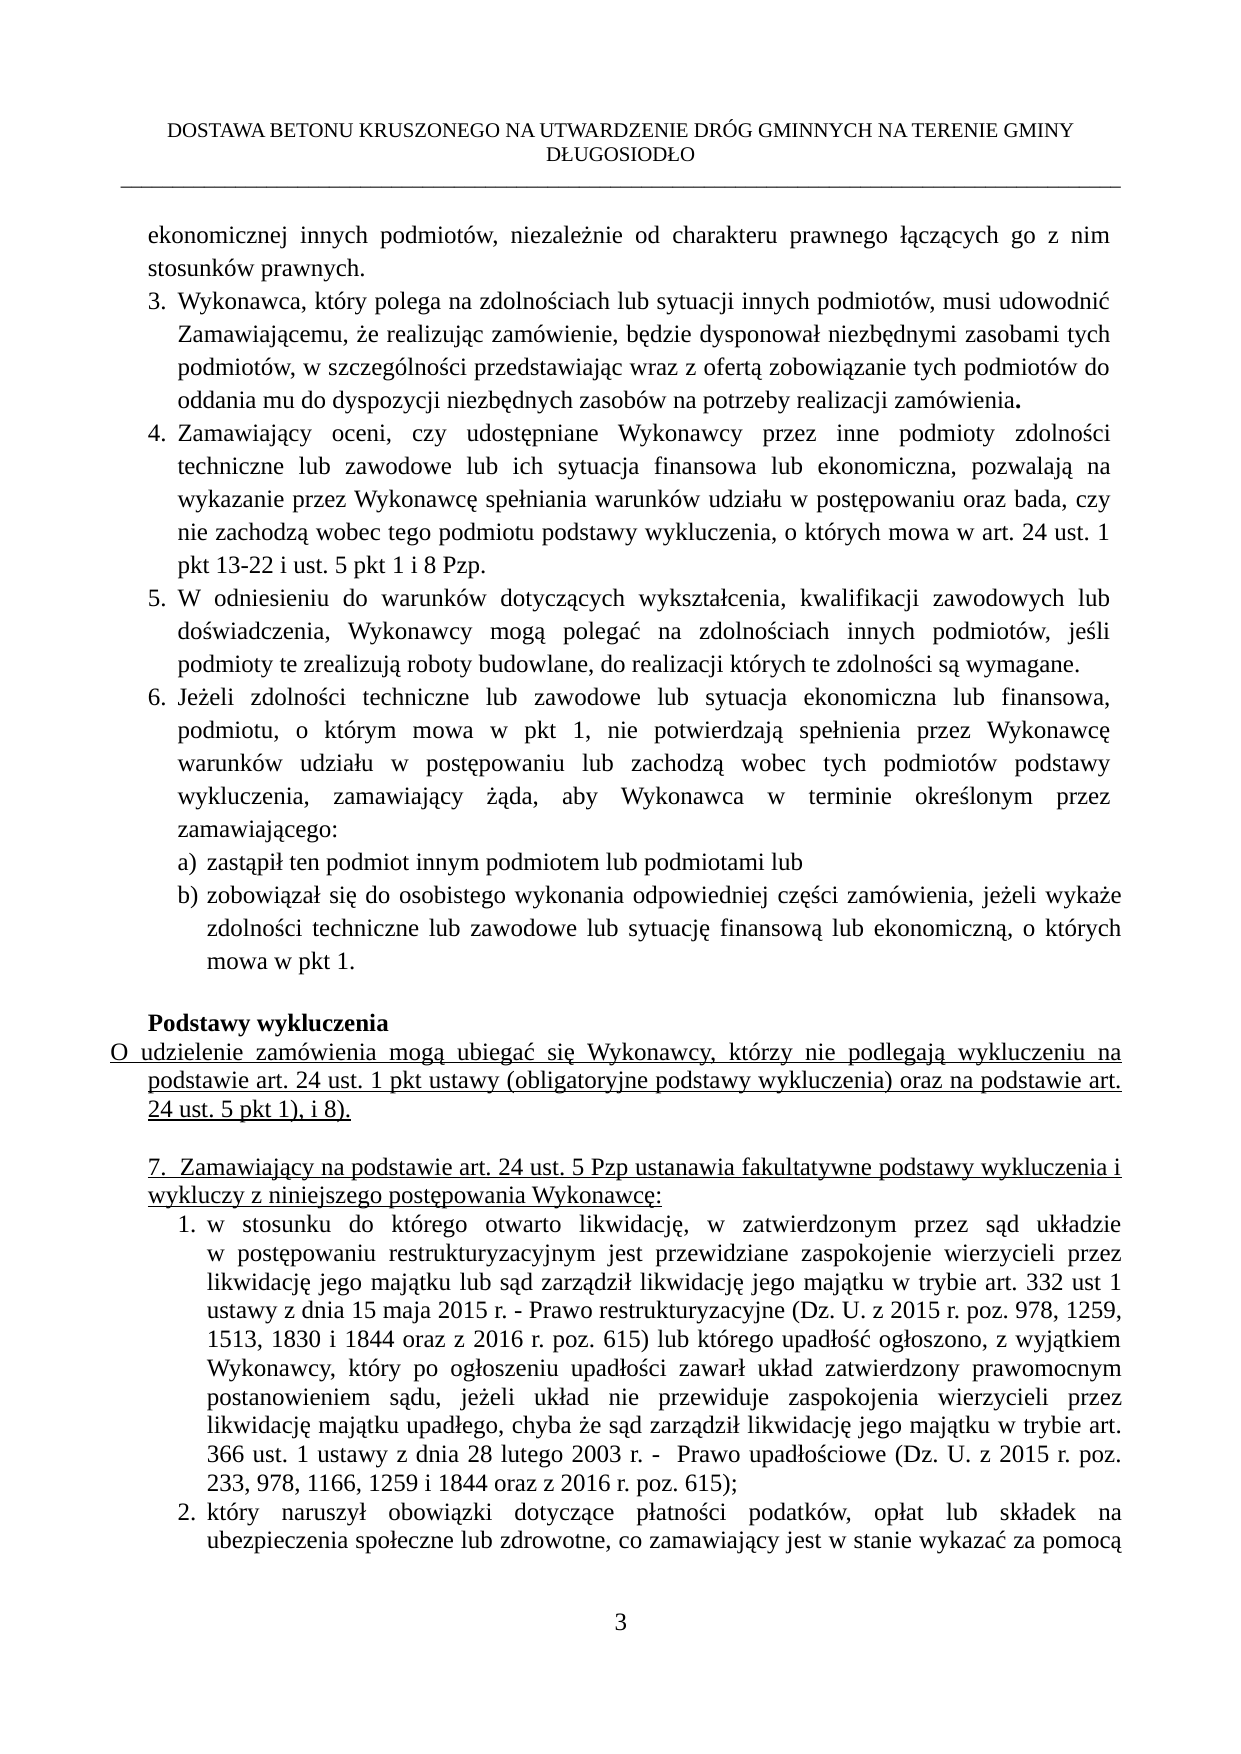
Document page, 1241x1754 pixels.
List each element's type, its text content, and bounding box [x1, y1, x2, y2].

list Zamawiający oceni, czy udostępniane Wykonawcy przez inne podmioty zdolności techniczne lub zawodowe lub ich sytuacja finansowa lub ekonomiczna, pozwalają na wykazanie przez Wykonawcę spełniania warunków udziału w postępowaniu oraz bada, czy nie zachodzą wobec tego podmiotu podstawy wykluczenia, o których mowa w art. 24 ust. 1 pkt 13-22 i ust. 5 pkt 1 i 8 Pzp. [148, 418, 1111, 579]
text 7. Zamawiający na podstawie art. 24 ust. 5 Pzp ustanawia fakultatywne podstawy wykluczenia i wykluczy z niniejszego postępowania Wykonawcę: [148, 1152, 1123, 1209]
text O udzielenie zamówienia mogą ubiegać się Wykonawcy, którzy nie podlegają wykluczeniu na podstawie art. 24 ust. 1 pkt ustawy (obligatoryjne podstawy wykluczenia) oraz na podstawie art. 24 ust. 5 pkt 1), i 8). [110, 1037, 1123, 1123]
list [177, 1497, 1123, 1554]
list Jeżeli zdolności techniczne lub zawodowe lub sytuacja ekonomiczna lub finansowa, podmiotu, o którym mowa w pkt 1, nie potwierdzają spełnienia przez Wykonawcę warunków udziału w postępowaniu lub zachodzą wobec tych podmiotów podstawy wykluczenia, zamawiający żąda, aby Wykonawca w terminie określonym przez zamawiającego: [148, 682, 1111, 843]
list Wykonawca, który polega na zdolnościach lub sytuacji innych podmiotów, musi udowodnić Zamawiającemu, że realizując zamówienie, będzie dysponował niezbędnymi zasobami tych podmiotów, w szczególności przedstawiając wraz z ofertą zobowiązanie tych podmiotów do oddania mu do dyspozycji niezbędnych zasobów na potrzeby realizacji zamówienia. [148, 286, 1111, 414]
list W odniesieniu do warunków dotyczących wykształcenia, kwalifikacji zawodowych lub doświadczenia, Wykonawcy mogą polegać na zdolnościach innych podmiotów, jeśli podmioty te zrealizują roboty budowlane, do realizacji których te zdolności są wymagane. [148, 583, 1111, 678]
list w stosunku do którego otwarto likwidację, w zatwierdzonym przez sąd układzie w postępowaniu restrukturyzacyjnym jest przewidziane zaspokojenie wierzycieli przez likwidację jego majątku lub sąd zarządził likwidację jego majątku w trybie art. 332 ust 1 ustawy z dnia 15 maja 2015 r. - Prawo restrukturyzacyjne (Dz. U. z 2015 r. poz. 978, 1259, 1513, 1830 i 1844 oraz z 2016 r. poz. 615) lub którego upadłość ogłoszono, z wyjątkiem Wykonawcy, który po ogłoszeniu upadłości zawarł układ zatwierdzony prawomocnym postanowieniem sądu, jeżeli układ nie przewiduje zaspokojenia wierzycieli przez likwidację majątku upadłego, chyba że sąd zarządził likwidację jego majątku w trybie art. 366 ust. 1 ustawy z dnia 28 lutego 2003 r. - Prawo upadłościowe (Dz. U. z 2015 r. poz. 233, 978, 1166, 1259 i 1844 oraz z 2016 r. poz. 615); [177, 1209, 1123, 1497]
list zastąpił ten podmiot innym podmiotem lub podmiotami lub [177, 847, 1123, 876]
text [148, 220, 1111, 282]
text Podstawy wykluczenia [148, 1008, 1123, 1037]
list zobowiązał się do osobistego wykonania odpowiedniej części zamówienia, jeżeli wykaże zdolności techniczne lub zawodowe lub sytuację finansową lub ekonomiczną, o których mowa w pkt 1. [177, 880, 1123, 975]
